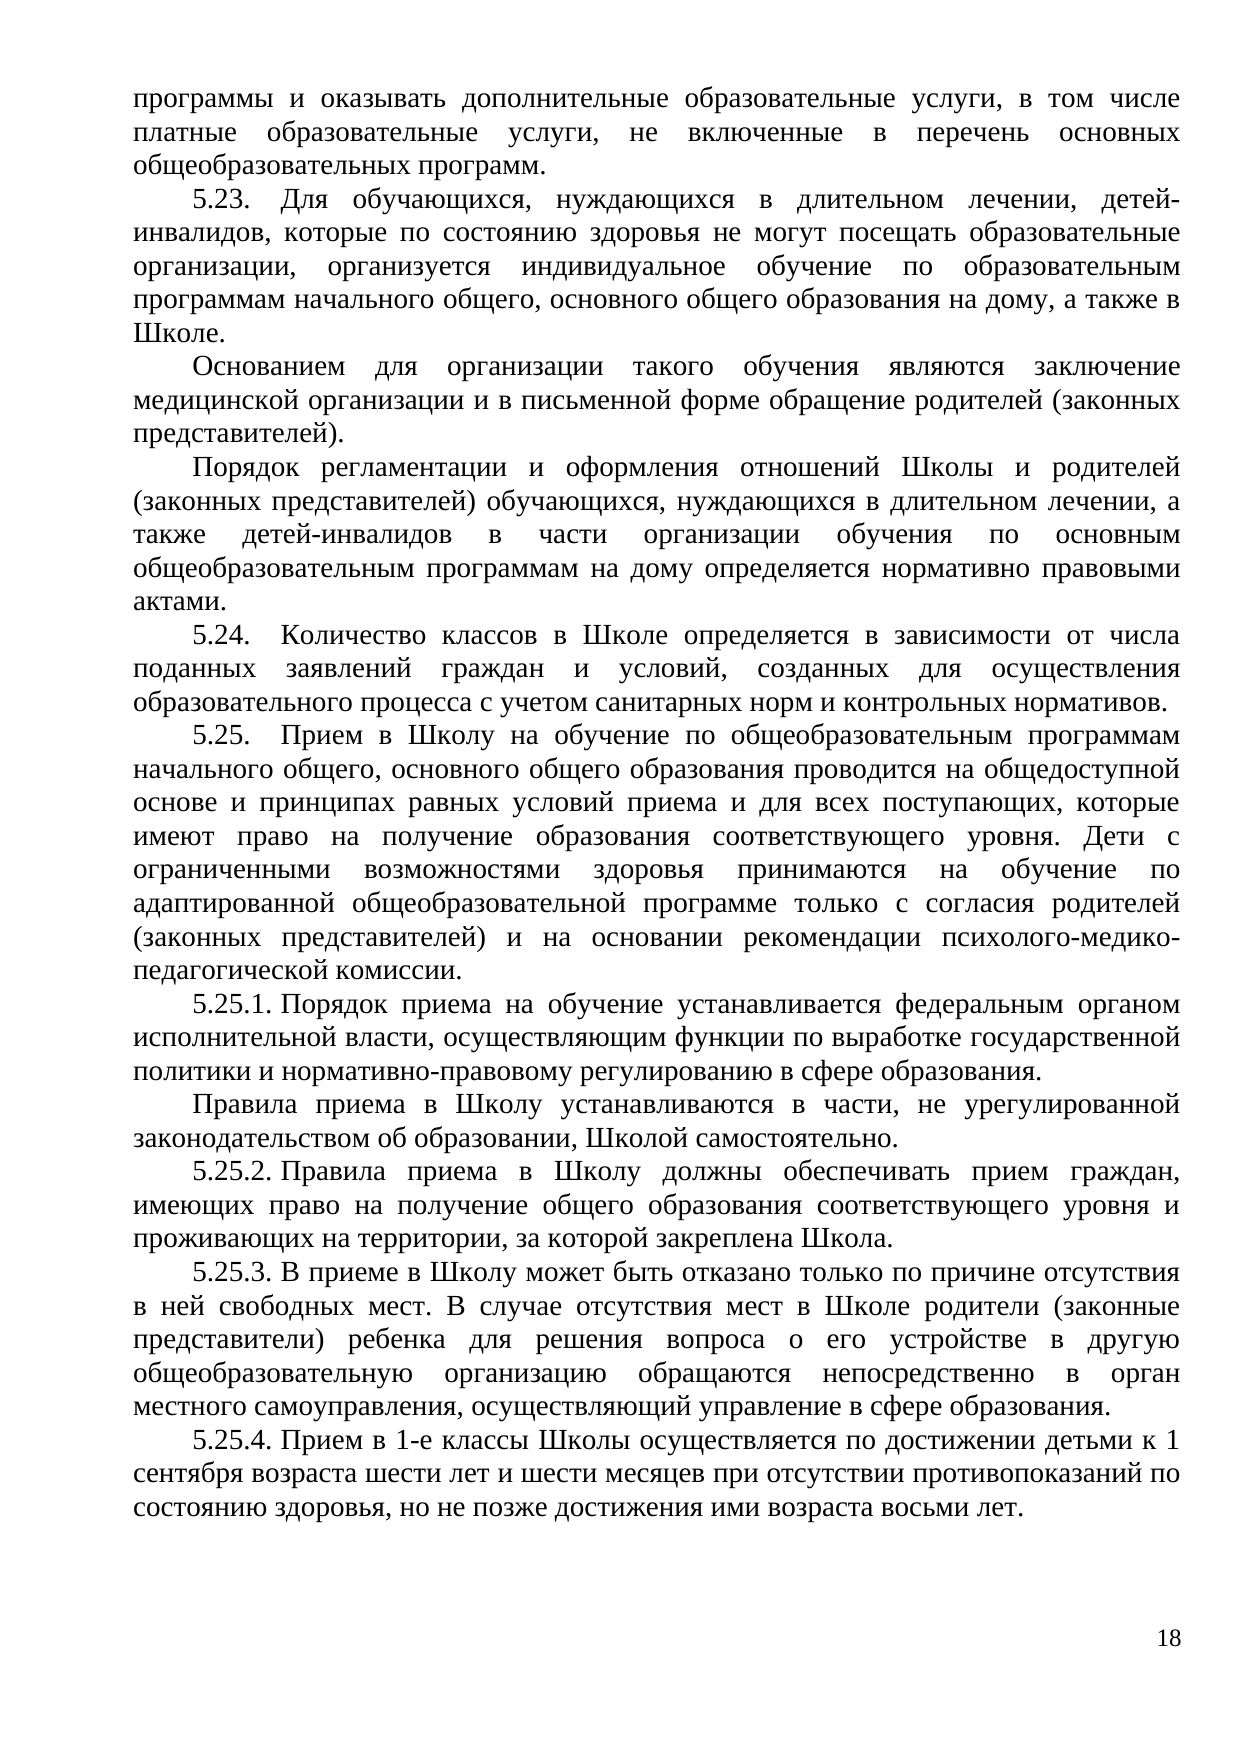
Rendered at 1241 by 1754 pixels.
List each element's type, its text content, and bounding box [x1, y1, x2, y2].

list Количество классов в Школе определяется в зависимости от числа поданных заявлений граждан и условий, созданных для осуществления образовательного процесса с учетом санитарных норм и контрольных нормативов. [133, 617, 1181, 717]
list Порядок приема на обучение устанавливается федеральным органом исполнительной власти, осуществляющим функции по выработке государственной политики и нормативно-правовому регулированию в сфере образования. [133, 986, 1181, 1086]
list Правила приема в Школу должны обеспечивать прием граждан, имеющих право на получение общего образования соответствующего уровня и проживающих на территории, за которой закреплена Школа. [133, 1153, 1181, 1254]
list В приеме в Школу может быть отказано только по причине отсутствия в ней свободных мест. В случае отсутствия мест в Школе родители (законные представители) ребенка для решения вопроса о его устройстве в другую общеобразовательную организацию обращаются непосредственно в орган местного самоуправления, осуществляющий управление в сфере образования. [133, 1254, 1181, 1422]
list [133, 80, 1181, 181]
list Прием в Школу на обучение по общеобразовательным программам начального общего, основного общего образования проводится на общедоступной основе и принципах равных условий приема и для всех поступающих, которые имеют право на получение образования соответствующего уровня. Дети с ограниченными возможностями здоровья принимаются на обучение по адаптированной общеобразовательной программе только с согласия родителей (законных представителей) и на основании рекомендации психолого-медико-педагогической комиссии. [133, 717, 1181, 986]
text Правила приема в Школу устанавливаются в части, не урегулированной законодательством об образовании, Школой самостоятельно. [133, 1086, 1181, 1153]
text Порядок регламентации и оформления отношений Школы и родителей (законных представителей) обучающихся, нуждающихся в длительном лечении, а также детей-инвалидов в части организации обучения по основным общеобразовательным программам на дому определяется нормативно правовыми актами. [133, 449, 1181, 617]
list Для обучающихся, нуждающихся в длительном лечении, детей-инвалидов, которые по состоянию здоровья не могут посещать образовательные организации, организуется индивидуальное обучение по образовательным программам начального общего, основного общего образования на дому, а также в Школе. [133, 181, 1181, 348]
text Основанием для организации такого обучения являются заключение медицинской организации и в письменной форме обращение родителей (законных представителей). [133, 348, 1181, 449]
list Прием в 1-е классы Школы осуществляется по достижении детьми к 1 сентября возраста шести лет и шести месяцев при отсутствии противопоказаний по состоянию здоровья, но не позже достижения ими возраста восьми лет. [133, 1422, 1181, 1522]
